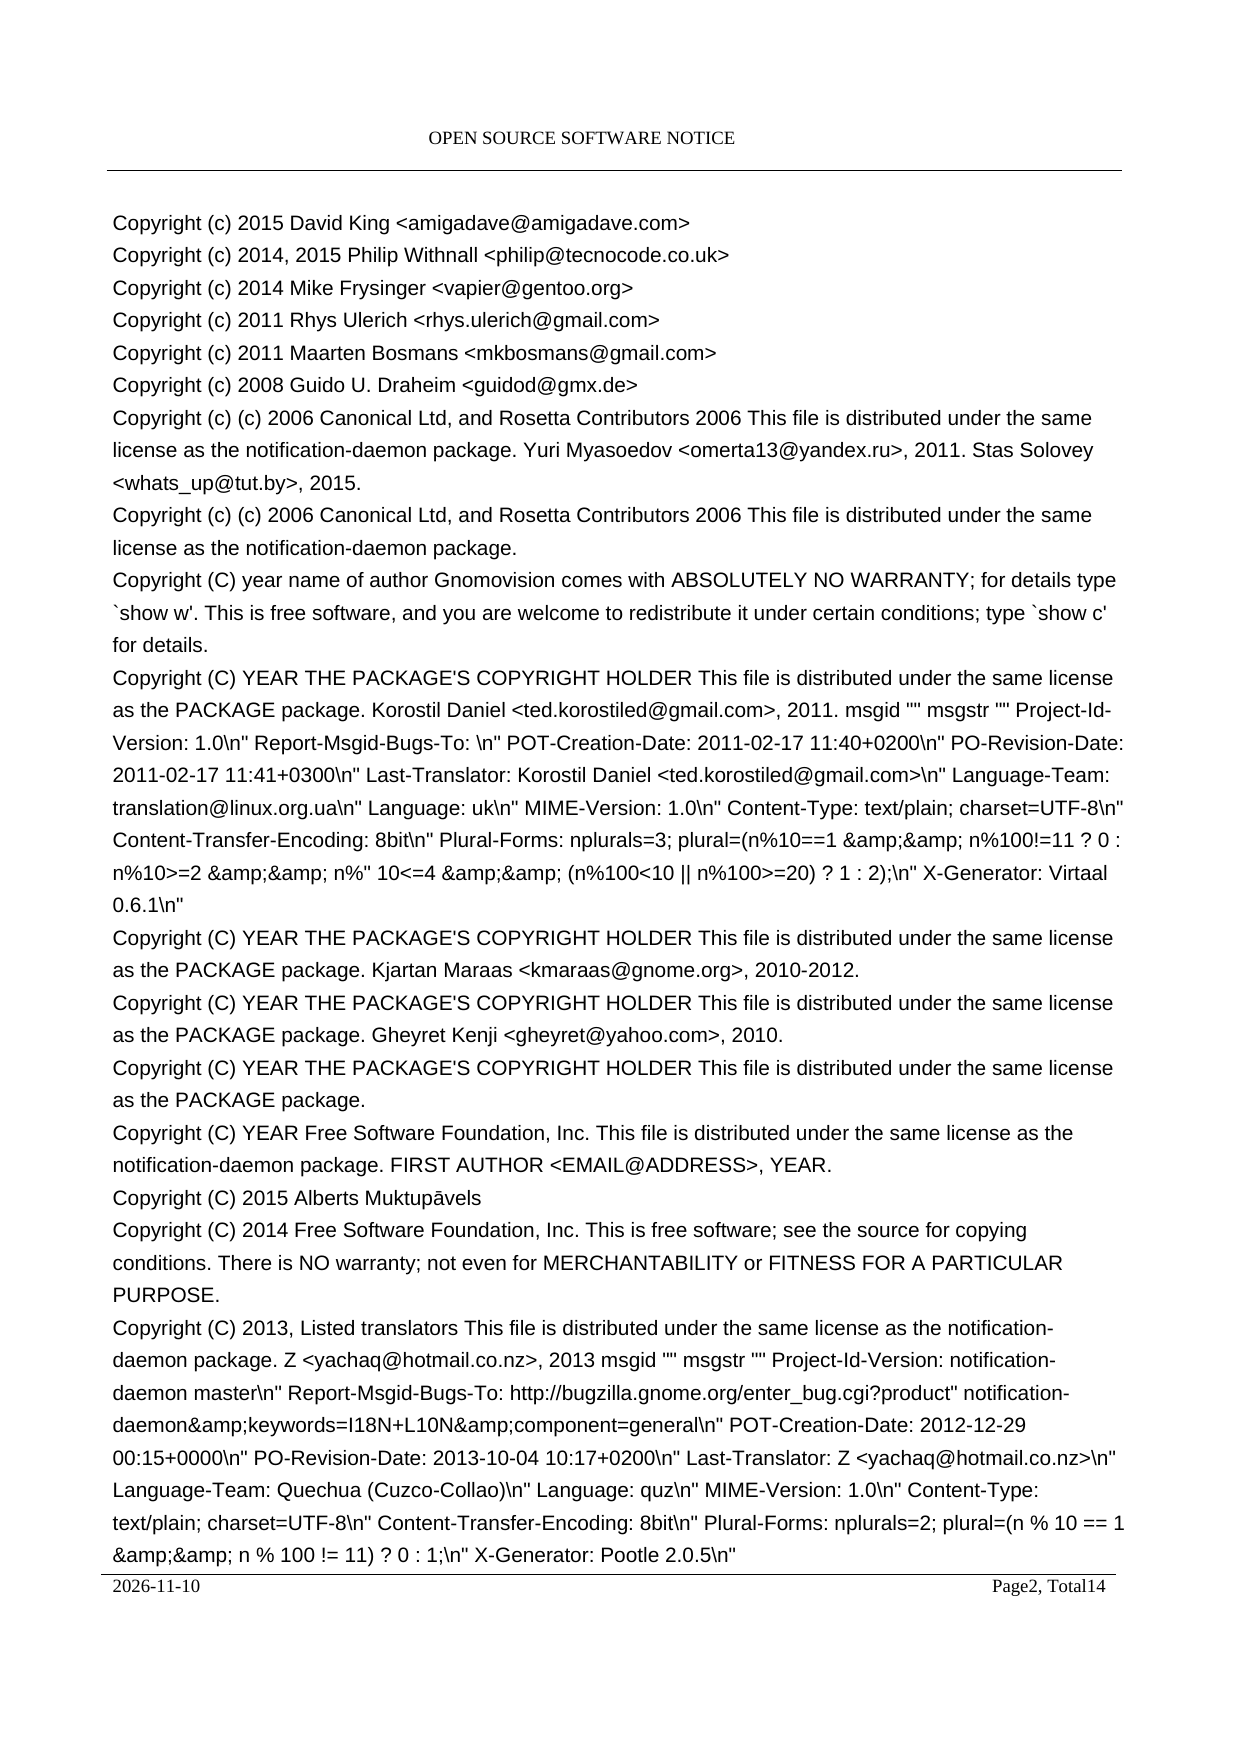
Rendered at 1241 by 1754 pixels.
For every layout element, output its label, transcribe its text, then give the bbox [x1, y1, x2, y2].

text Copyright (C) 2013, Listed translators This file is distributed under the same license as the notification-daemon package. Z <yachaq@hotmail.co.nz>, 2013 msgid "" msgstr "" Project-Id-Version: notification-daemon master\n" Report-Msgid-Bugs-To: http://bugzilla.gnome.org/enter_bug.cgi?product" notification-daemon&amp;keywords=I18N+L10N&amp;component=general\n" POT-Creation-Date: 2012-12-29 00:15+0000\n" PO-Revision-Date: 2013-10-04 10:17+0200\n" Last-Translator: Z <yachaq@hotmail.co.nz>\n" Language-Team: Quechua (Cuzco-Collao)\n" Language: quz\n" MIME-Version: 1.0\n" Content-Type: text/plain; charset=UTF-8\n" Content-Transfer-Encoding: 8bit\n" Plural-Forms: nplurals=2; plural=(n % 10 == 1 &amp;&amp; n % 100 != 11) ? 0 : 1;\n" X-Generator: Pootle 2.0.5\n" [112, 1311, 1128, 1571]
text Copyright (C) 2014 Free Software Foundation, Inc. This is free software; see the source for copying conditions. There is NO warranty; not even for MERCHANTABILITY or FITNESS FOR A PARTICULAR PURPOSE. [112, 1214, 1128, 1311]
text Copyright (C) 2015 Alberts Muktupāvels [112, 1181, 1128, 1214]
text Copyright (c) 2015 David King <amigadave@amigadave.com> [112, 206, 1128, 239]
text Copyright (c) 2011 Maarten Bosmans <mkbosmans@gmail.com> [112, 336, 1128, 369]
text Copyright (c) 2008 Guido U. Draheim <guidod@gmx.de> [112, 369, 1128, 401]
text Copyright (C) YEAR THE PACKAGE'S COPYRIGHT HOLDER This file is distributed under the same license as the PACKAGE package. [112, 1051, 1128, 1116]
text Copyright (c) 2014 Mike Frysinger <vapier@gentoo.org> [112, 271, 1128, 304]
text Copyright (C) YEAR THE PACKAGE'S COPYRIGHT HOLDER This file is distributed under the same license as the PACKAGE package. Gheyret Kenji <gheyret@yahoo.com>, 2010. [112, 986, 1128, 1051]
text Copyright (c) (c) 2006 Canonical Ltd, and Rosetta Contributors 2006 This file is distributed under the same license as the notification-daemon package. [112, 499, 1128, 564]
text Copyright (c) (c) 2006 Canonical Ltd, and Rosetta Contributors 2006 This file is distributed under the same license as the notification-daemon package. Yuri Myasoedov <omerta13@yandex.ru>, 2011. Stas Solovey <whats_up@tut.by>, 2015. [112, 401, 1128, 499]
text Copyright (C) YEAR Free Software Foundation, Inc. This file is distributed under the same license as the notification-daemon package. FIRST AUTHOR <EMAIL@ADDRESS>, YEAR. [112, 1116, 1128, 1181]
text Copyright (C) year name of author Gnomovision comes with ABSOLUTELY NO WARRANTY; for details type `show w'. This is free software, and you are welcome to redistribute it under certain conditions; type `show c' for details. [112, 564, 1128, 661]
text Copyright (c) 2014, 2015 Philip Withnall <philip@tecnocode.co.uk> [112, 239, 1128, 271]
text Copyright (c) 2011 Rhys Ulerich <rhys.ulerich@gmail.com> [112, 304, 1128, 336]
text Copyright (C) YEAR THE PACKAGE'S COPYRIGHT HOLDER This file is distributed under the same license as the PACKAGE package. Korostil Daniel <ted.korostiled@gmail.com>, 2011. msgid "" msgstr "" Project-Id-Version: 1.0\n" Report-Msgid-Bugs-To: \n" POT-Creation-Date: 2011-02-17 11:40+0200\n" PO-Revision-Date: 2011-02-17 11:41+0300\n" Last-Translator: Korostil Daniel <ted.korostiled@gmail.com>\n" Language-Team: translation@linux.org.ua\n" Language: uk\n" MIME-Version: 1.0\n" Content-Type: text/plain; charset=UTF-8\n" Content-Transfer-Encoding: 8bit\n" Plural-Forms: nplurals=3; plural=(n%10==1 &amp;&amp; n%100!=11 ? 0 : n%10>=2 &amp;&amp; n%" 10<=4 &amp;&amp; (n%100<10 || n%100>=20) ? 1 : 2);\n" X-Generator: Virtaal 0.6.1\n" [112, 661, 1128, 921]
text Copyright (C) YEAR THE PACKAGE'S COPYRIGHT HOLDER This file is distributed under the same license as the PACKAGE package. Kjartan Maraas <kmaraas@gnome.org>, 2010-2012. [112, 921, 1128, 986]
